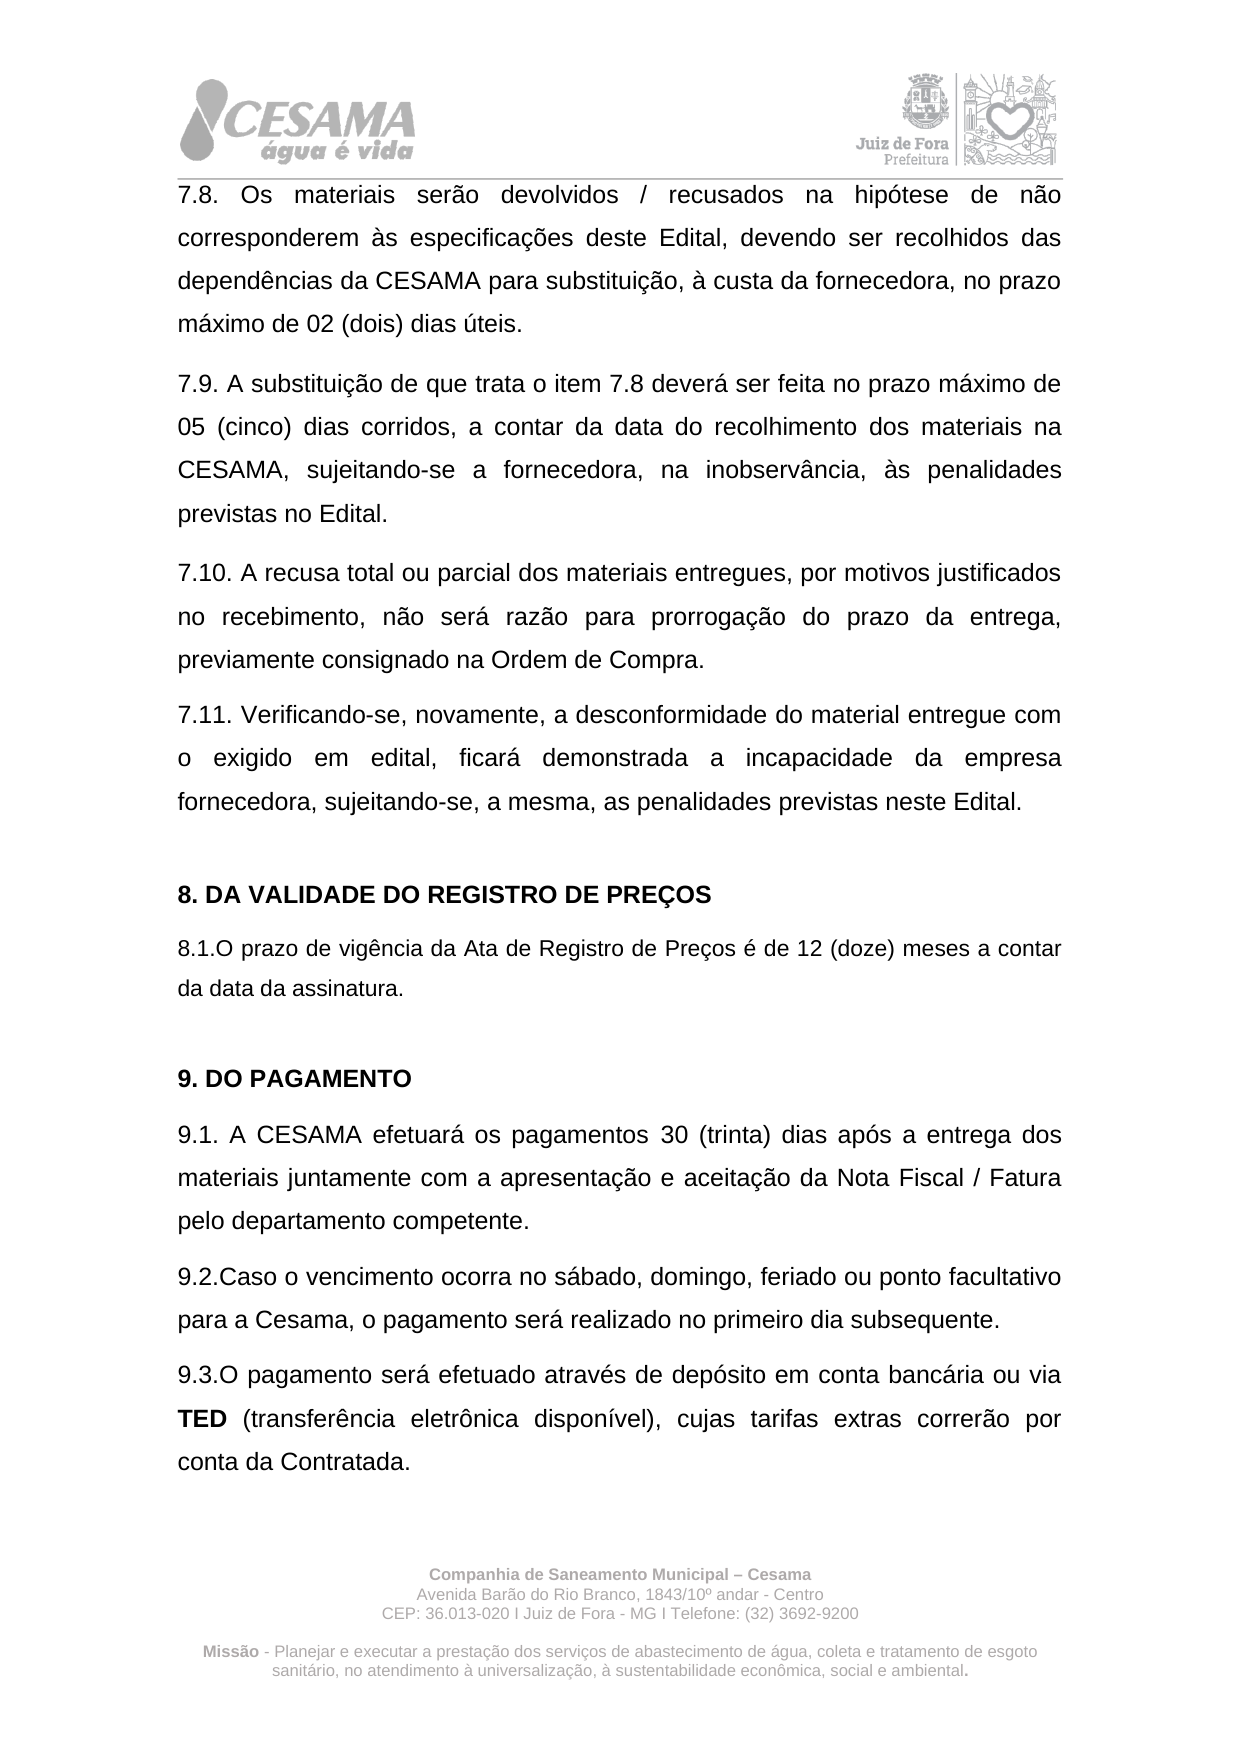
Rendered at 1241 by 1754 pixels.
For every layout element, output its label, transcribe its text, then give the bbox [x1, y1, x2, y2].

picture [177, 73, 1064, 180]
text 7.9. A substituição de que trata o item 7.8 deverá ser feita no prazo máximo de 05 (cinco) dias corridos, a contar da data do recolhimento dos materiais na CESAMA, sujeitando-se a fornecedora, na inobservância, às penalidades previstas no Edital. [177, 369, 1063, 527]
text 9.3.O pagamento será efetuado através de depósito em conta bancária ou via TED (transferência eletrônica disponível), cujas tarifas extras correrão por conta da Contratada. [177, 1360, 1063, 1475]
text 9.2.Caso o vencimento ocorra no sábado, domingo, feriado ou ponto facultativo para a Cesama, o pagamento será realizado no primeiro dia subsequente. [177, 1262, 1063, 1333]
text 8.1.O prazo de vigência da Ata de Registro de Preços é de 12 (doze) meses a contar da data da assinatura. [177, 935, 1063, 1001]
text 9. DO PAGAMENTO [177, 1064, 1063, 1093]
list 7.10. A recusa total ou parcial dos materiais entregues, por motivos justificados no recebimento, não será razão para prorrogação do prazo da entrega, previamente consignado na Ordem de Compra. [177, 558, 1063, 673]
list 7.11. Verificando-se, novamente, a desconformidade do material entregue com o exigido em edital, ficará demonstrada a incapacidade da empresa fornecedora, sujeitando-se, a mesma, as penalidades previstas neste Edital. [177, 700, 1063, 815]
text 7.8. Os materiais serão devolvidos / recusados na hipótese de não corresponderem às especificações deste Edital, devendo ser recolhidos das dependências da CESAMA para substituição, à custa da fornecedora, no prazo máximo de 02 (dois) dias úteis. [177, 180, 1063, 338]
text 9.1. A CESAMA efetuará os pagamentos 30 (trinta) dias após a entrega dos materiais juntamente com a apresentação e aceitação da Nota Fiscal / Fatura pelo departamento competente. [177, 1120, 1063, 1235]
text 8. DA VALIDADE DO REGISTRO DE PREÇOS [177, 879, 1063, 908]
